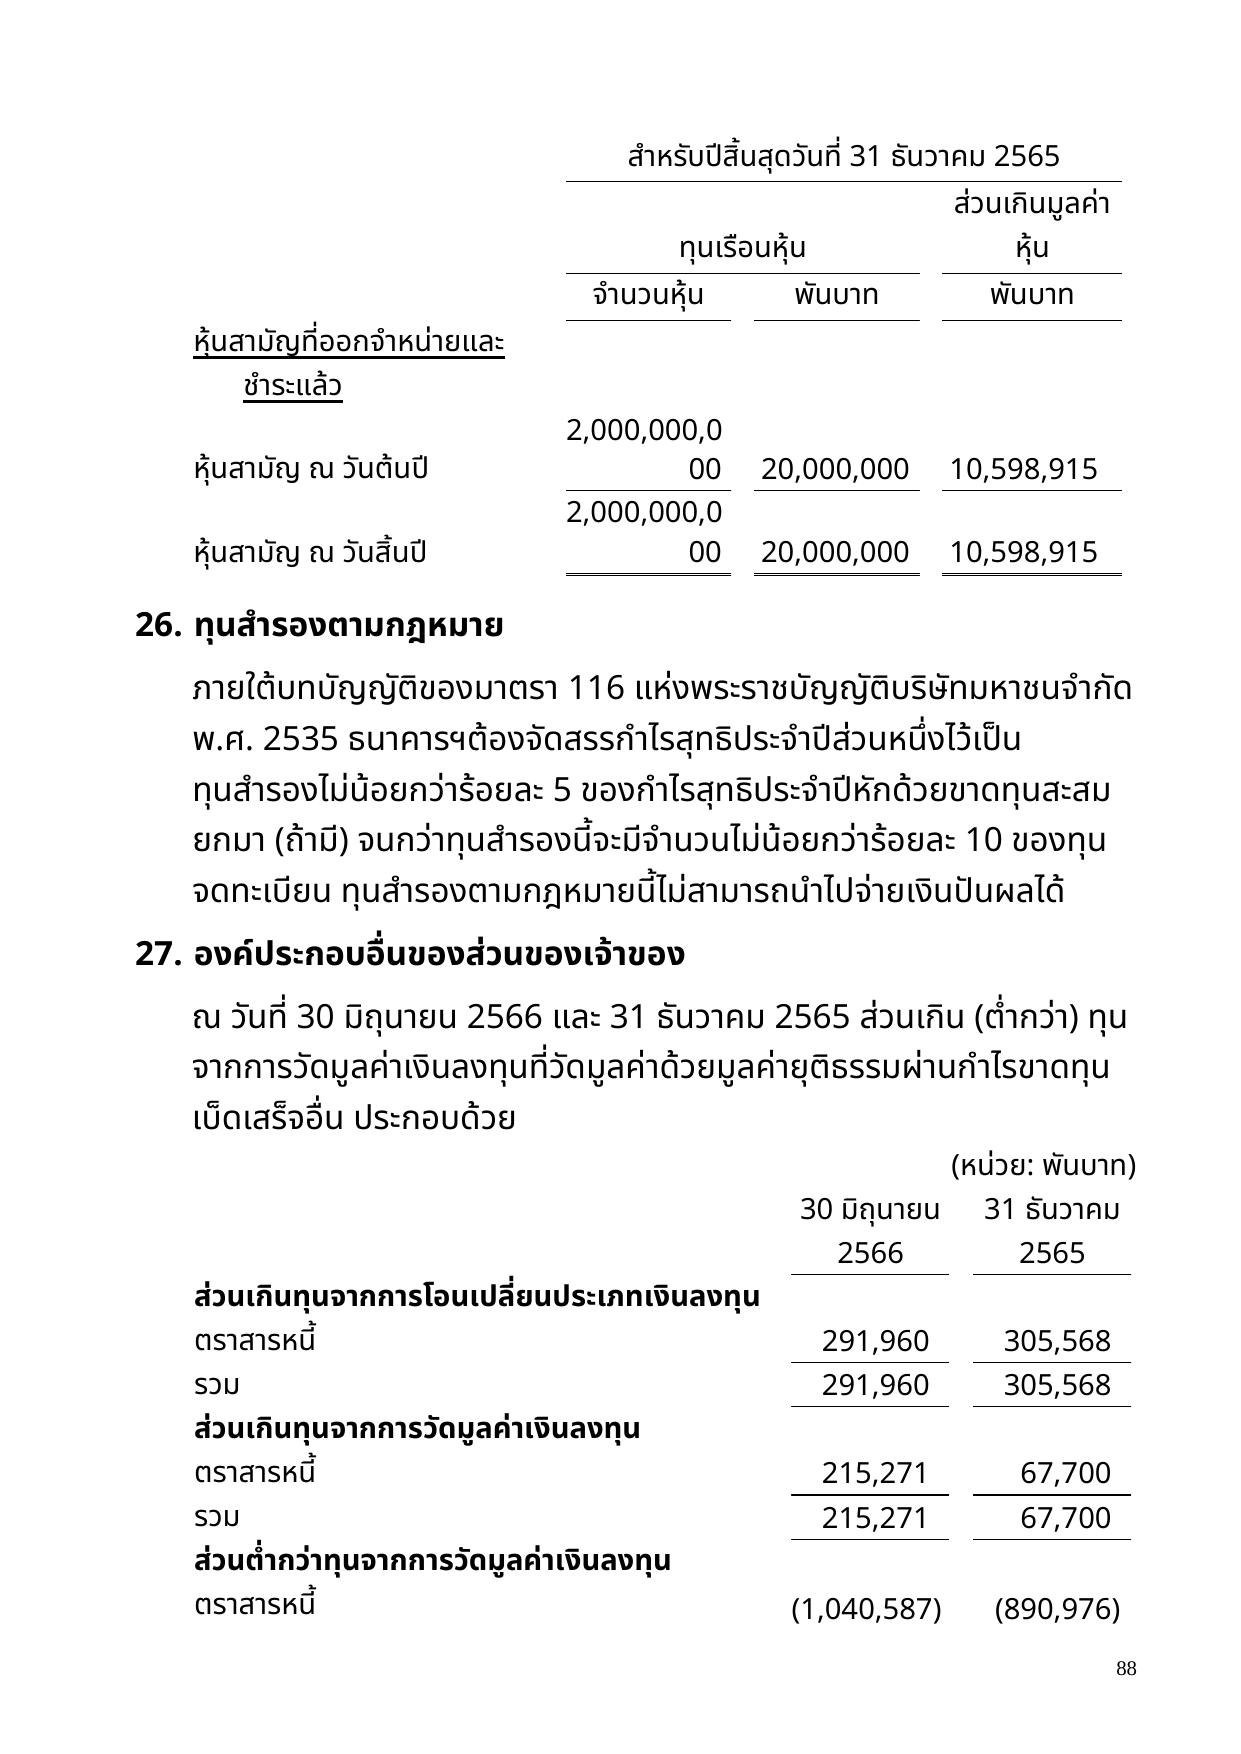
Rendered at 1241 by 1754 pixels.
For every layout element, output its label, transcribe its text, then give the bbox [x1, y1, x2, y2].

subtitle องค์ประกอบอื่นของส่วนของเจ้าของ [135, 929, 1137, 980]
text ณ วันที่ 30 มิถุนายน 2566 และ 31 ธันวาคม 2565 ส่วนเกิน (ต่ำกว่า) ทุนจากการวัดมูลค่าเงินลงทุนที่วัดมูลค่าด้วยมูลค่ายุติธรรมผ่านกำไรขาดทุนเบ็ดเสร็จอื่น ประกอบด้วย [192, 993, 1137, 1144]
text ภายใต้บทบัญญัติของมาตรา 116 แห่งพระราชบัญญัติบริษัทมหาชนจำกัด พ.ศ. 2535 ธนาคารฯต้องจัดสรรกำไรสุทธิประจำปีส่วนหนึ่งไว้เป็นทุนสำรองไม่น้อยกว่าร้อยละ 5 ของกำไรสุทธิประจำปีหักด้วยขาดทุนสะสมยกมา (ถ้ามี) จนกว่าทุนสำรองนี้จะมีจำนวนไม่น้อยกว่าร้อยละ 10 ของทุนจดทะเบียน ทุนสำรองตามกฎหมายนี้ไม่สามารถนำไปจ่ายเงินปันผลได้ [192, 664, 1137, 917]
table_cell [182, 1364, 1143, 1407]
subtitle ทุนสำรองตามกฎหมาย [135, 601, 1137, 652]
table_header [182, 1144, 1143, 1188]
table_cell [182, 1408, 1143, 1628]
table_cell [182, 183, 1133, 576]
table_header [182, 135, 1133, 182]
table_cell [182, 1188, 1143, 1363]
